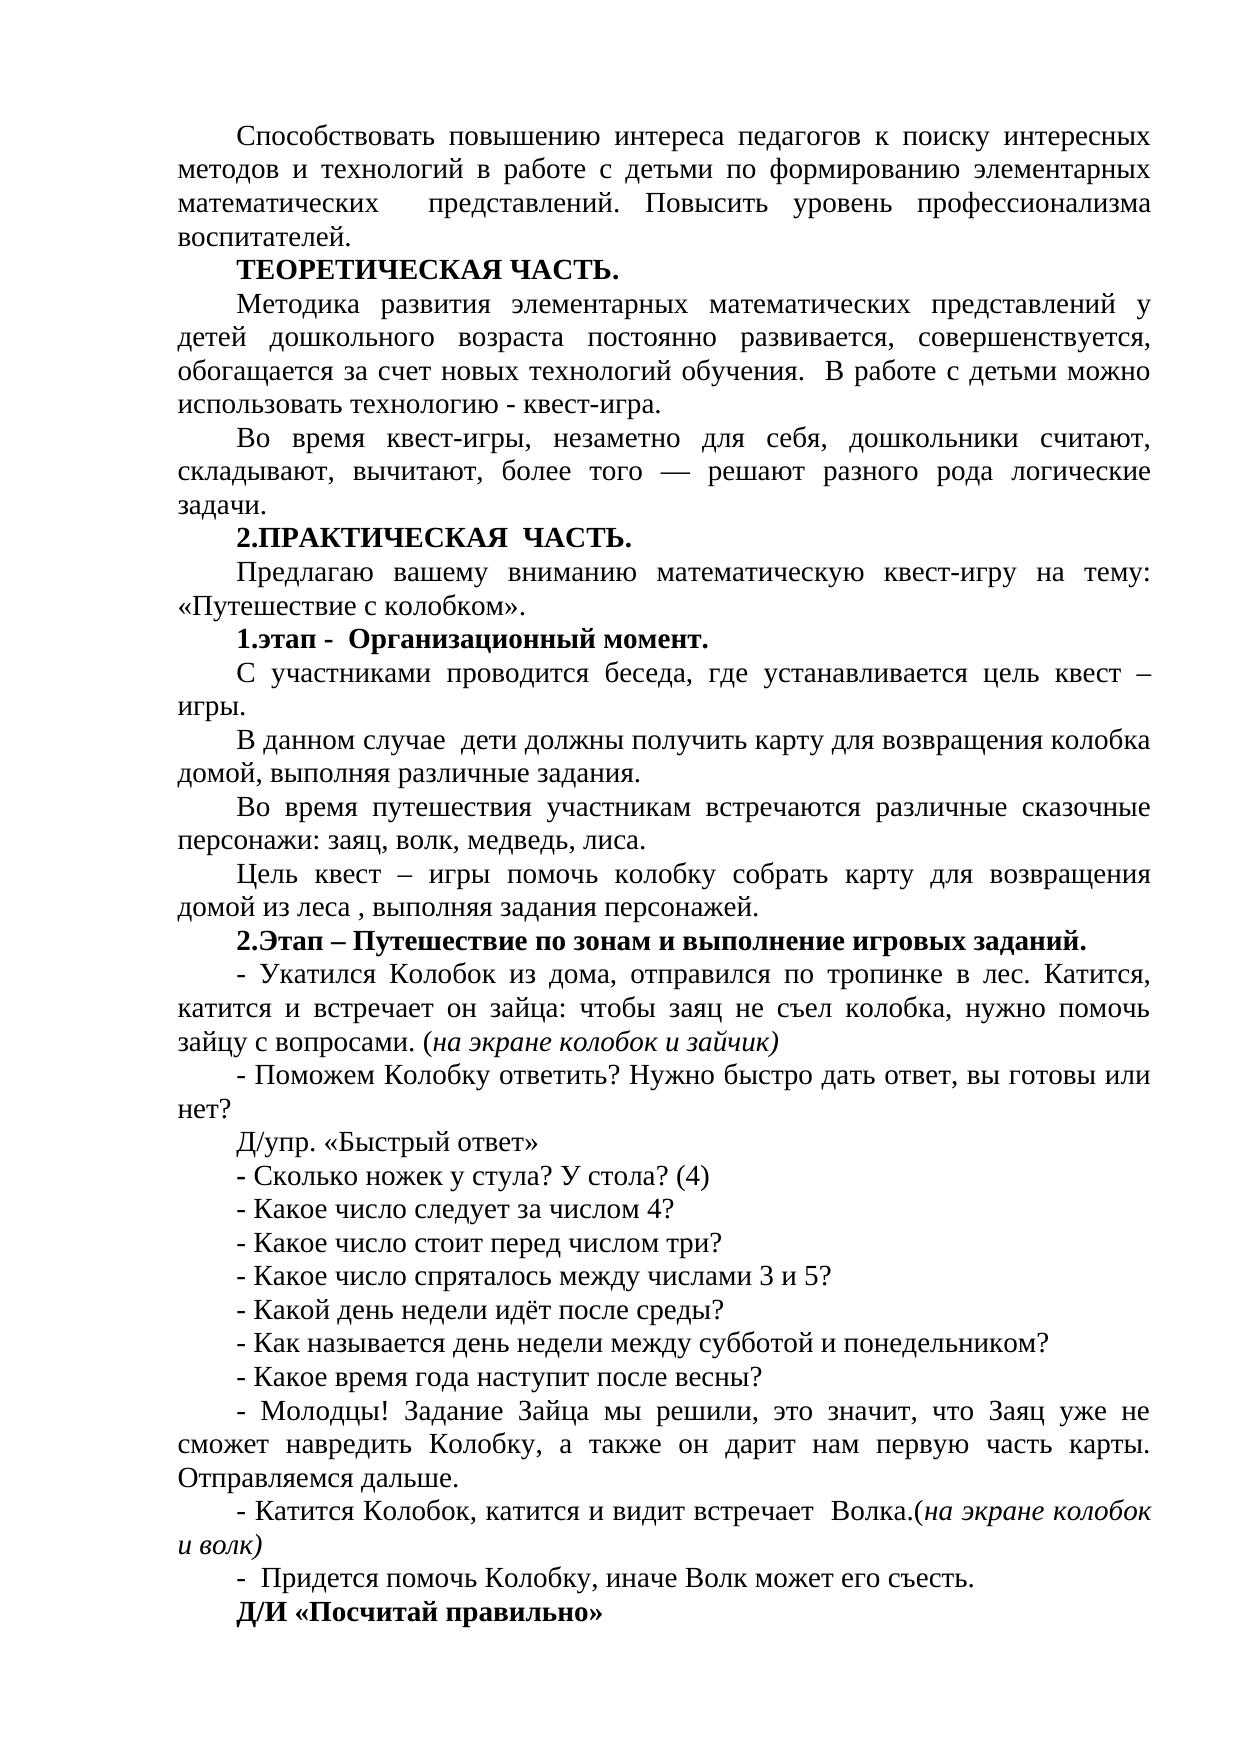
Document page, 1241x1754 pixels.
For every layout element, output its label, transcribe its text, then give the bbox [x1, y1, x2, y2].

text Д/И «Посчитай правильно» [177, 1594, 1152, 1627]
text - Как называется день недели между субботой и понедельником? [177, 1326, 1152, 1359]
text 2.ПРАКТИЧЕСКАЯ ЧАСТЬ. [177, 521, 1152, 554]
text 1.этап - Организационный момент. [177, 621, 1152, 655]
text - Укатился Колобок из дома, отправился по тропинке в лес. Катится, катится и встречает он зайца: чтобы заяц не съел колобка, нужно помочь зайцу с вопросами. (на экране колобок и зайчик) [177, 957, 1152, 1057]
text - Какое время года наступит после весны? [177, 1359, 1152, 1393]
text Способствовать повышению интереса педагогов к поиску интересных методов и технологий в работе с детьми по формированию элементарных математических представлений. Повысить уровень профессионализма воспитателей. [177, 118, 1152, 252]
text Предлагаю вашему вниманию математическую квест-игру на тему: «Путешествие с колобком». [177, 554, 1152, 621]
text Методика развития элементарных математических представлений у детей дошкольного возраста постоянно развивается, совершенствуется, обогащается за счет новых технологий обучения. В работе с детьми можно использовать технологию - квест-игра. [177, 286, 1152, 420]
text - Какое число следует за числом 4? [177, 1191, 1152, 1225]
text В данном случае дети должны получить карту для возвращения колобка домой, выполняя различные задания. [177, 722, 1152, 789]
text - Какое число спряталось между числами 3 и 5? [177, 1258, 1152, 1292]
text - Сколько ножек у стула? У стола? (4) [177, 1158, 1152, 1191]
text 2.Этап – Путешествие по зонам и выполнение игровых заданий. [177, 923, 1152, 957]
text Д/упр. «Быстрый ответ» [177, 1124, 1152, 1158]
text Во время квест-игры, незаметно для себя, дошкольники считают, складывают, вычитают, более того — решают разного рода логические задачи. [177, 420, 1152, 521]
text - Молодцы! Задание Зайца мы решили, это значит, что Заяц уже не сможет навредить Колобку, а также он дарит нам первую часть карты. Отправляемся дальше. [177, 1393, 1152, 1493]
text ТЕОРЕТИЧЕСКАЯ ЧАСТЬ. [177, 252, 1152, 286]
text - Какой день недели идёт после среды? [177, 1292, 1152, 1326]
text С участниками проводится беседа, где устанавливается цель квест – игры. [177, 655, 1152, 722]
text Во время путешествия участникам встречаются различные сказочные персонажи: заяц, волк, медведь, лиса. [177, 789, 1152, 856]
text - Какое число стоит перед числом три? [177, 1225, 1152, 1258]
text - Придется помочь Колобку, иначе Волк может его съесть. [177, 1560, 1152, 1594]
text - Поможем Колобку ответить? Нужно быстро дать ответ, вы готовы или нет? [177, 1057, 1152, 1124]
text - Катится Колобок, катится и видит встречает Волка.(на экране колобок и волк) [177, 1493, 1152, 1560]
text Цель квест – игры помочь колобку собрать карту для возвращения домой из леса , выполняя задания персонажей. [177, 856, 1152, 923]
